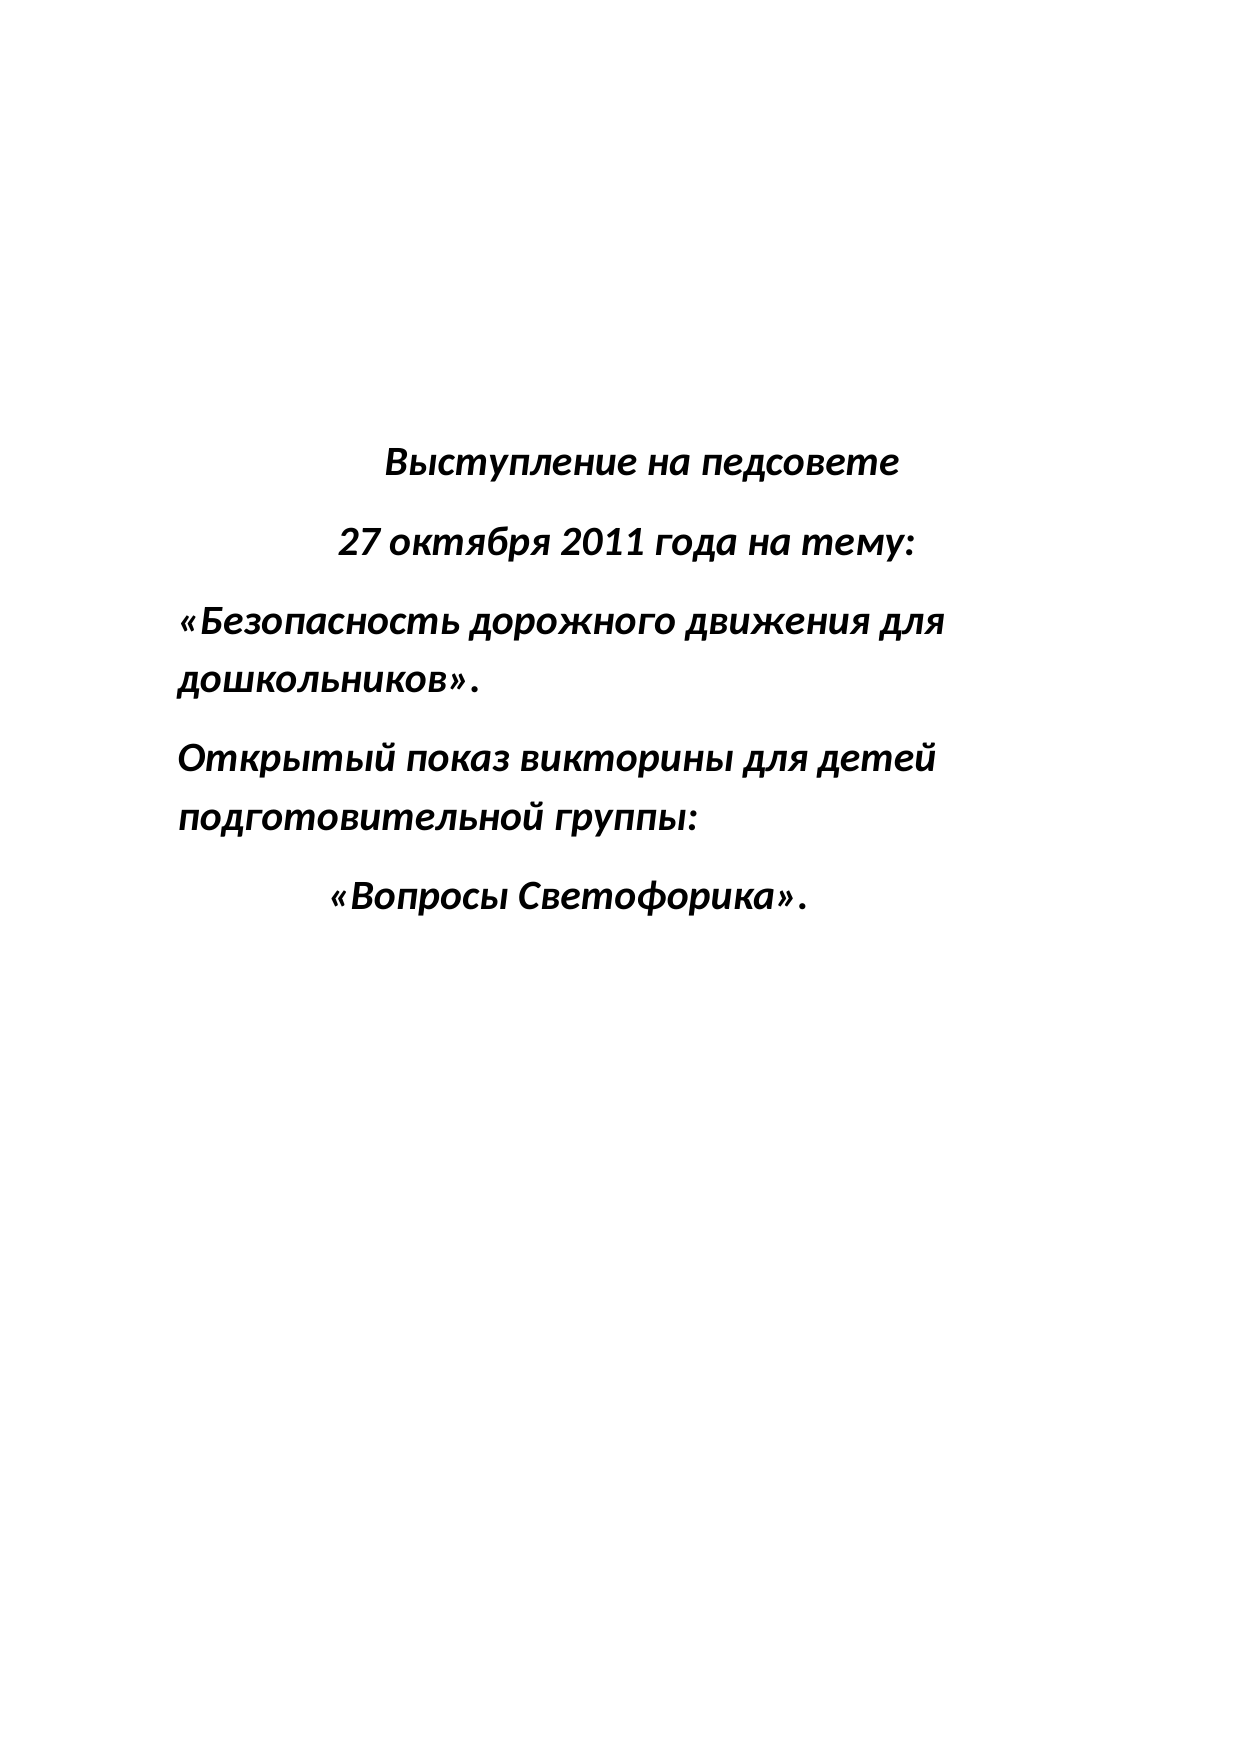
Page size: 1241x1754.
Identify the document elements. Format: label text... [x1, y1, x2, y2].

text «Безопасность дорожного движения для дошкольников». [177, 594, 1152, 703]
text Открытый показ викторины для детей подготовительной группы: [177, 731, 1152, 841]
text 27 октября 2011 года на тему: [177, 514, 1152, 565]
text Выступление на педсовете [177, 435, 1152, 486]
text «Вопросы Светофорика». [177, 869, 1152, 920]
